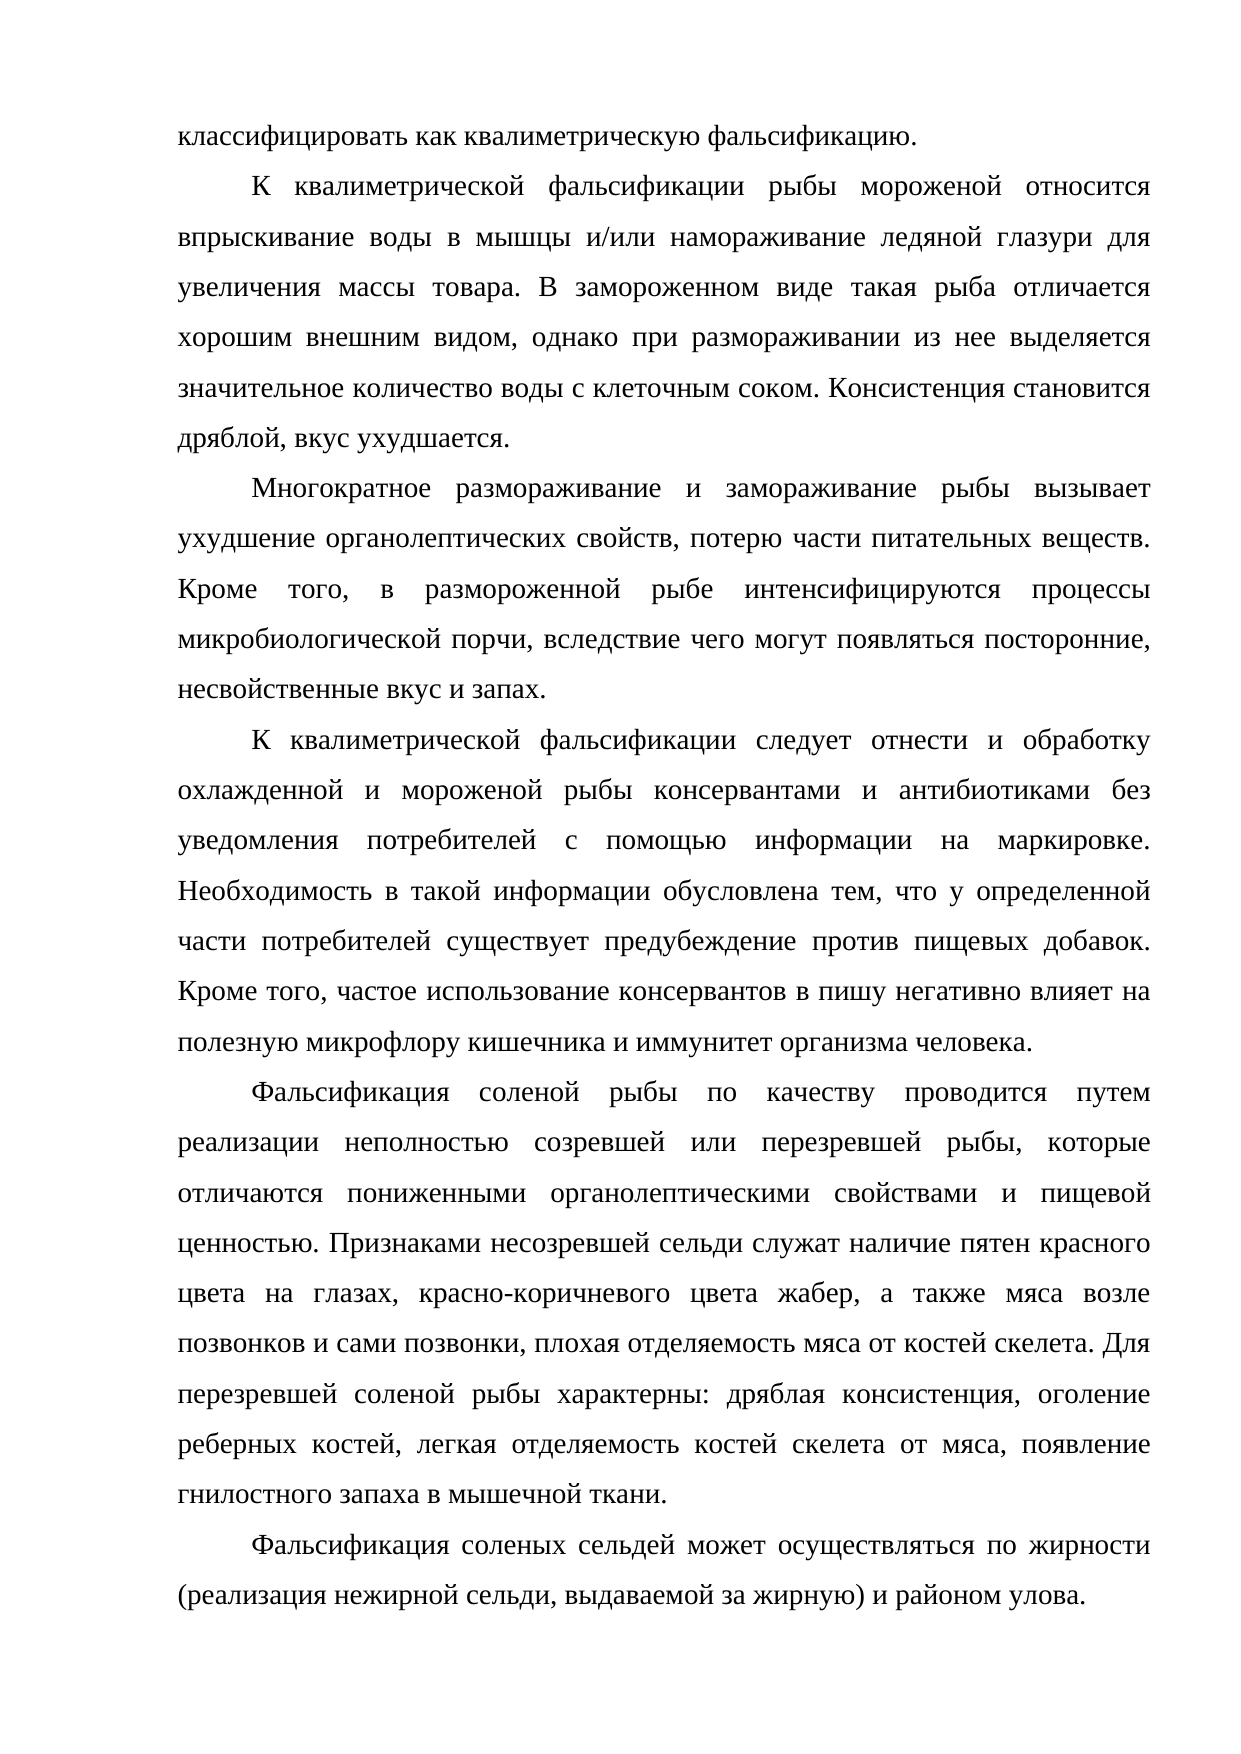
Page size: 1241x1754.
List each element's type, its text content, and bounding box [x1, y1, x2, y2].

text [177, 118, 1152, 152]
text Многократное размораживание и замораживание рыбы вызывает ухудшение органолептических свойств, потерю части питательных веществ. Кроме того, в размороженной рыбе интенсифицируются процессы микробиологической порчи, вследствие чего могут появляться посторонние, несвойственные вкус и запах. [177, 470, 1152, 705]
text Фальсификация соленых сельдей может осуществляться по жирности (реализация нежирной сельди, выдаваемой за жирную) и районом улова. [177, 1527, 1152, 1611]
text К квалиметрической фальсификации рыбы мороженой относится впрыскивание воды в мышцы и/или намораживание ледяной глазури для увеличения массы товара. В замороженном виде такая рыба отличается хорошим внешним видом, однако при размораживании из нее выделяется значительное количество воды с клеточным соком. Консистенция становится дряблой, вкус ухудшается. [177, 168, 1152, 453]
text К квалиметрической фальсификации следует отнести и обработку охлажденной и мороженой рыбы консервантами и антибиотиками без уведомления потребителей с помощью информации на маркировке. Необходимость в такой информации обусловлена тем, что у определенной части потребителей существует предубеждение против пищевых добавок. Кроме того, частое использование консервантов в пишу негативно влияет на полезную микрофлору кишечника и иммунитет организма человека. [177, 722, 1152, 1057]
text Фальсификация соленой рыбы по качеству проводится путем реализации неполностью созревшей или перезревшей рыбы, которые отличаются пониженными органолептическими свойствами и пищевой ценностью. Признаками несозревшей сельди служат наличие пятен красного цвета на глазах, красно-коричневого цвета жабер, а также мяса возле позвонков и сами позвонки, плохая отделяемость мяса от костей скелета. Для перезревшей соленой рыбы характерны: дряблая консистенция, оголение реберных костей, легкая отделяемость костей скелета от мяса, появление гнилостного запаха в мышечной ткани. [177, 1074, 1152, 1510]
